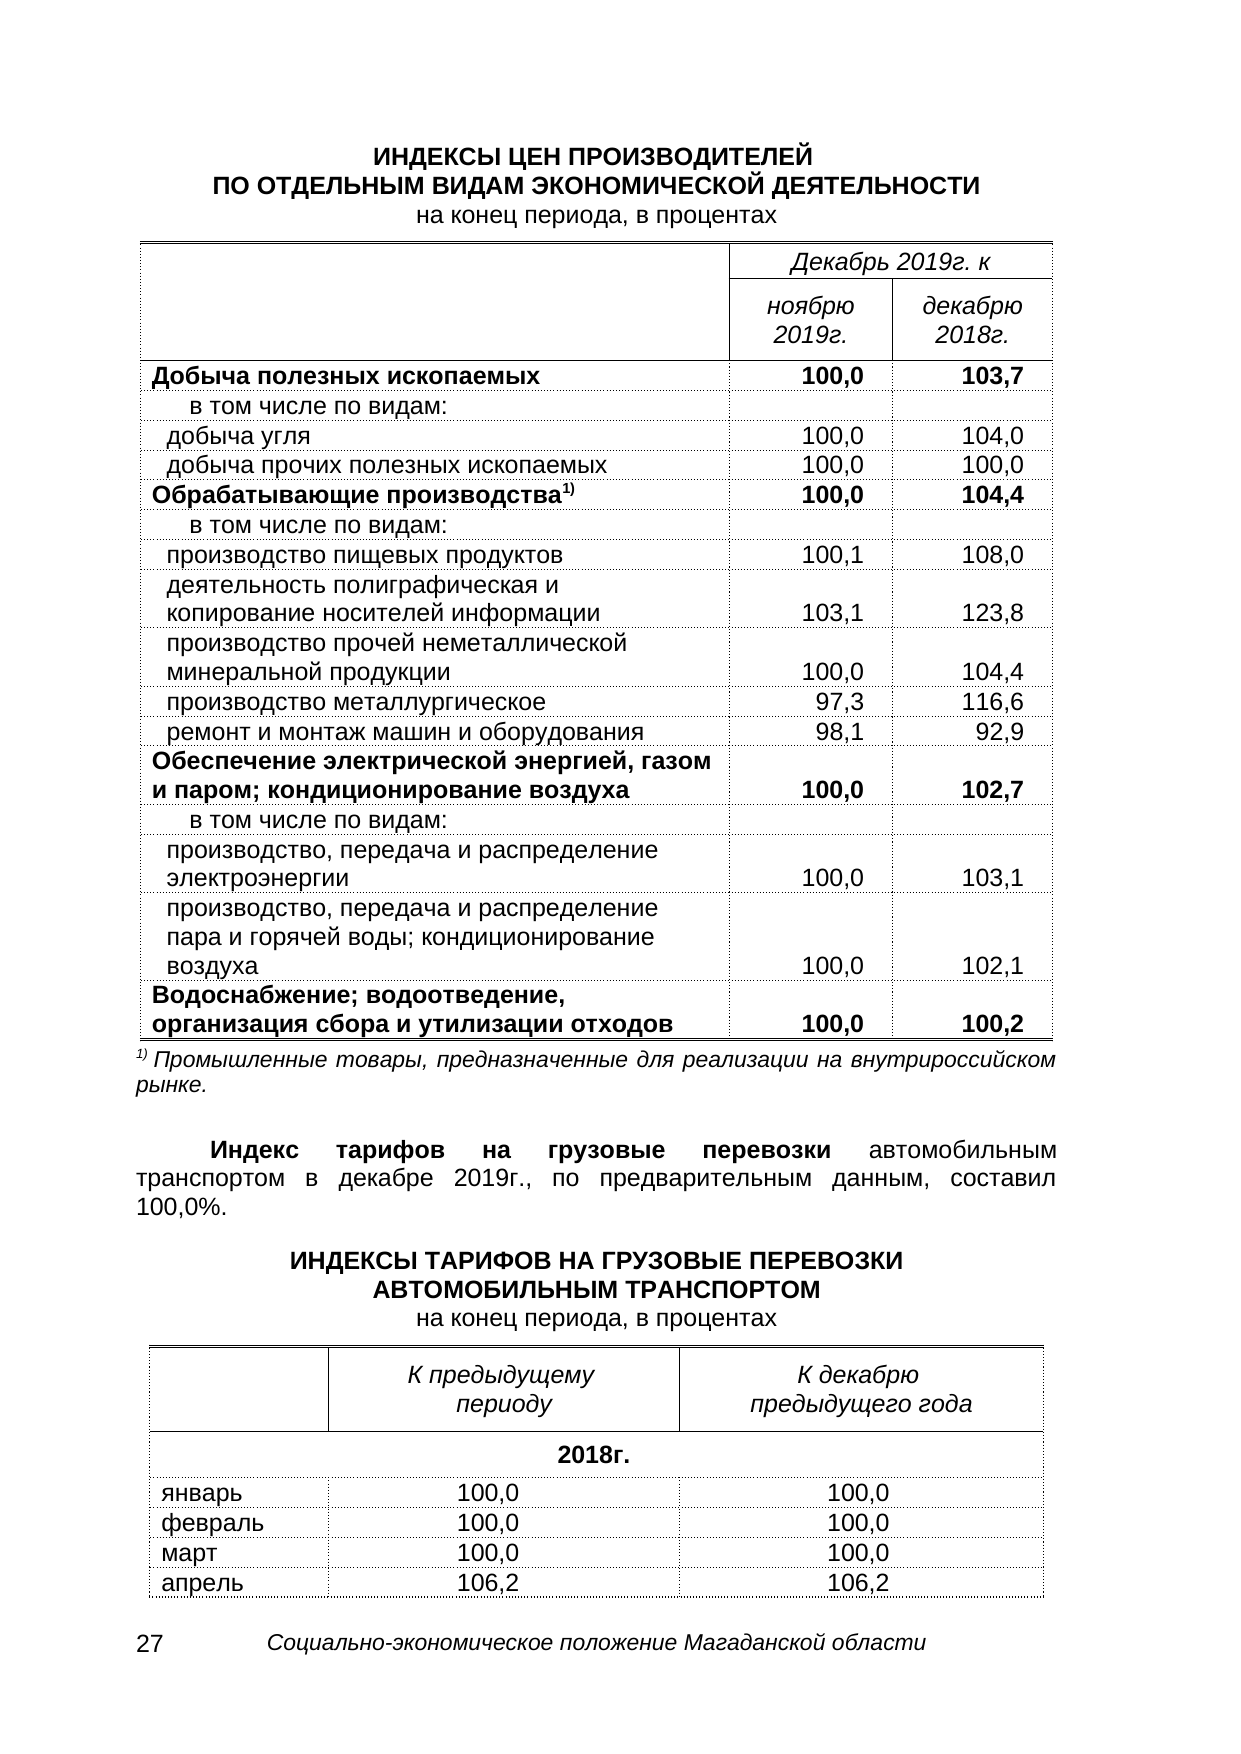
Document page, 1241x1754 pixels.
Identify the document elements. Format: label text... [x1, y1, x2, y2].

table_cell 104,0 [893, 420, 1052, 449]
table_cell январь [150, 1477, 328, 1507]
table_cell апрель [150, 1567, 328, 1596]
table_cell 100,0 [729, 361, 892, 390]
text 1) Промышленные товары, предназначенные для реализации на внутрироссийском рынке. [136, 1047, 1057, 1097]
table_cell 100,0 [329, 1537, 679, 1567]
table_cell 103,1 [729, 569, 892, 627]
table_cell 116,6 [893, 686, 1052, 716]
table_cell 106,2 [329, 1567, 679, 1596]
table_cell 103,7 [893, 361, 1052, 390]
text ИНДЕКСЫ ЦЕН ПРОИЗВОДИТЕЛЕЙ ПО ОТДЕЛЬНЫМ ВИДАМ ЭКОНОМИЧЕСКОЙ ДЕЯТЕЛЬНОСТИ на конец периода, в процентах [136, 142, 1057, 229]
table_cell 103,1 [893, 834, 1052, 892]
table_cell 104,4 [893, 479, 1052, 509]
table_cell 123,8 [893, 569, 1052, 627]
table_cell 100,2 [893, 980, 1052, 1038]
table_cell в том числе по видам: [140, 804, 729, 834]
table_header К предыдущему периоду [329, 1348, 679, 1431]
table_cell производство, передача и распределение электроэнергии [140, 834, 729, 892]
table_cell 100,0 [729, 745, 892, 804]
table_cell 100,1 [729, 539, 892, 569]
table_cell 100,0 [680, 1507, 1043, 1537]
table_cell 98,1 [729, 716, 892, 745]
table_cell 100,0 [729, 450, 892, 479]
table_cell 100,0 [729, 834, 892, 892]
table_cell ноябрю 2019г. [730, 279, 892, 360]
table_cell 100,0 [729, 892, 892, 979]
table_cell 104,4 [893, 627, 1052, 686]
table_header [150, 1348, 328, 1431]
text ИНДЕКСЫ ТАРИФОВ НА ГРУЗОВЫЕ ПЕРЕВОЗКИ АВТОМОБИЛЬНЫМ ТРАНСПОРТОМ на конец периода, в процентах [136, 1246, 1057, 1332]
table_cell 100,0 [729, 420, 892, 449]
table_cell в том числе по видам: [140, 390, 729, 420]
table_cell 102,1 [893, 892, 1052, 979]
table_cell [729, 509, 892, 539]
table_header [140, 244, 729, 360]
table_header Декабрь 2019г. к [730, 244, 1052, 278]
table_cell февраль [150, 1507, 328, 1537]
table_cell Добыча полезных ископаемых [140, 361, 729, 390]
table_cell 106,2 [680, 1567, 1043, 1596]
table_cell Водоснабжение; водоотведение, организация сбора и утилизации отходов [140, 980, 729, 1038]
table_cell производство пищевых продуктов [140, 539, 729, 569]
table_cell 97,3 [729, 686, 892, 716]
table_cell добыча прочих полезных ископаемых [140, 450, 729, 479]
table_header К декабрю предыдущего года [680, 1348, 1043, 1431]
table_cell 100,0 [893, 450, 1052, 479]
table_cell Обеспечение электрической энергией, газом и паром; кондиционирование воздуха [140, 745, 729, 804]
table_cell [893, 509, 1052, 539]
table_cell 100,0 [729, 627, 892, 686]
table_cell производство прочей неметаллической минеральной продукции [140, 627, 729, 686]
table_cell производство, передача и распределение пара и горячей воды; кондиционирование воздуха [140, 892, 729, 979]
table_cell [893, 390, 1052, 420]
table_cell [893, 804, 1052, 834]
table_cell Обрабатывающие производства1) [140, 479, 729, 509]
table_cell 102,7 [893, 745, 1052, 804]
table_cell 100,0 [729, 479, 892, 509]
table_cell 100,0 [729, 980, 892, 1038]
table_cell 100,0 [329, 1477, 679, 1507]
text Индекс тарифов на грузовые перевозки автомобильным транспортом в декабре 2019г., по предварительным данным, составил 100,0%. [136, 1134, 1057, 1221]
table_cell 100,0 [680, 1537, 1043, 1567]
table_cell [729, 390, 892, 420]
table_cell март [150, 1537, 328, 1567]
table_cell 100,0 [329, 1507, 679, 1537]
table_cell 108,0 [893, 539, 1052, 569]
table_cell производство металлургическое [140, 686, 729, 716]
table_cell ремонт и монтаж машин и оборудования [140, 716, 729, 745]
table_cell в том числе по видам: [140, 509, 729, 539]
table_cell 92,9 [893, 716, 1052, 745]
table_cell добыча угля [140, 420, 729, 449]
table_cell 100,0 [680, 1477, 1043, 1507]
table_cell деятельность полиграфическая и копирование носителей информации [140, 569, 729, 627]
table_cell декабрю 2018г. [893, 279, 1052, 360]
table_cell [729, 804, 892, 834]
table_cell 2018г. [150, 1432, 1043, 1477]
